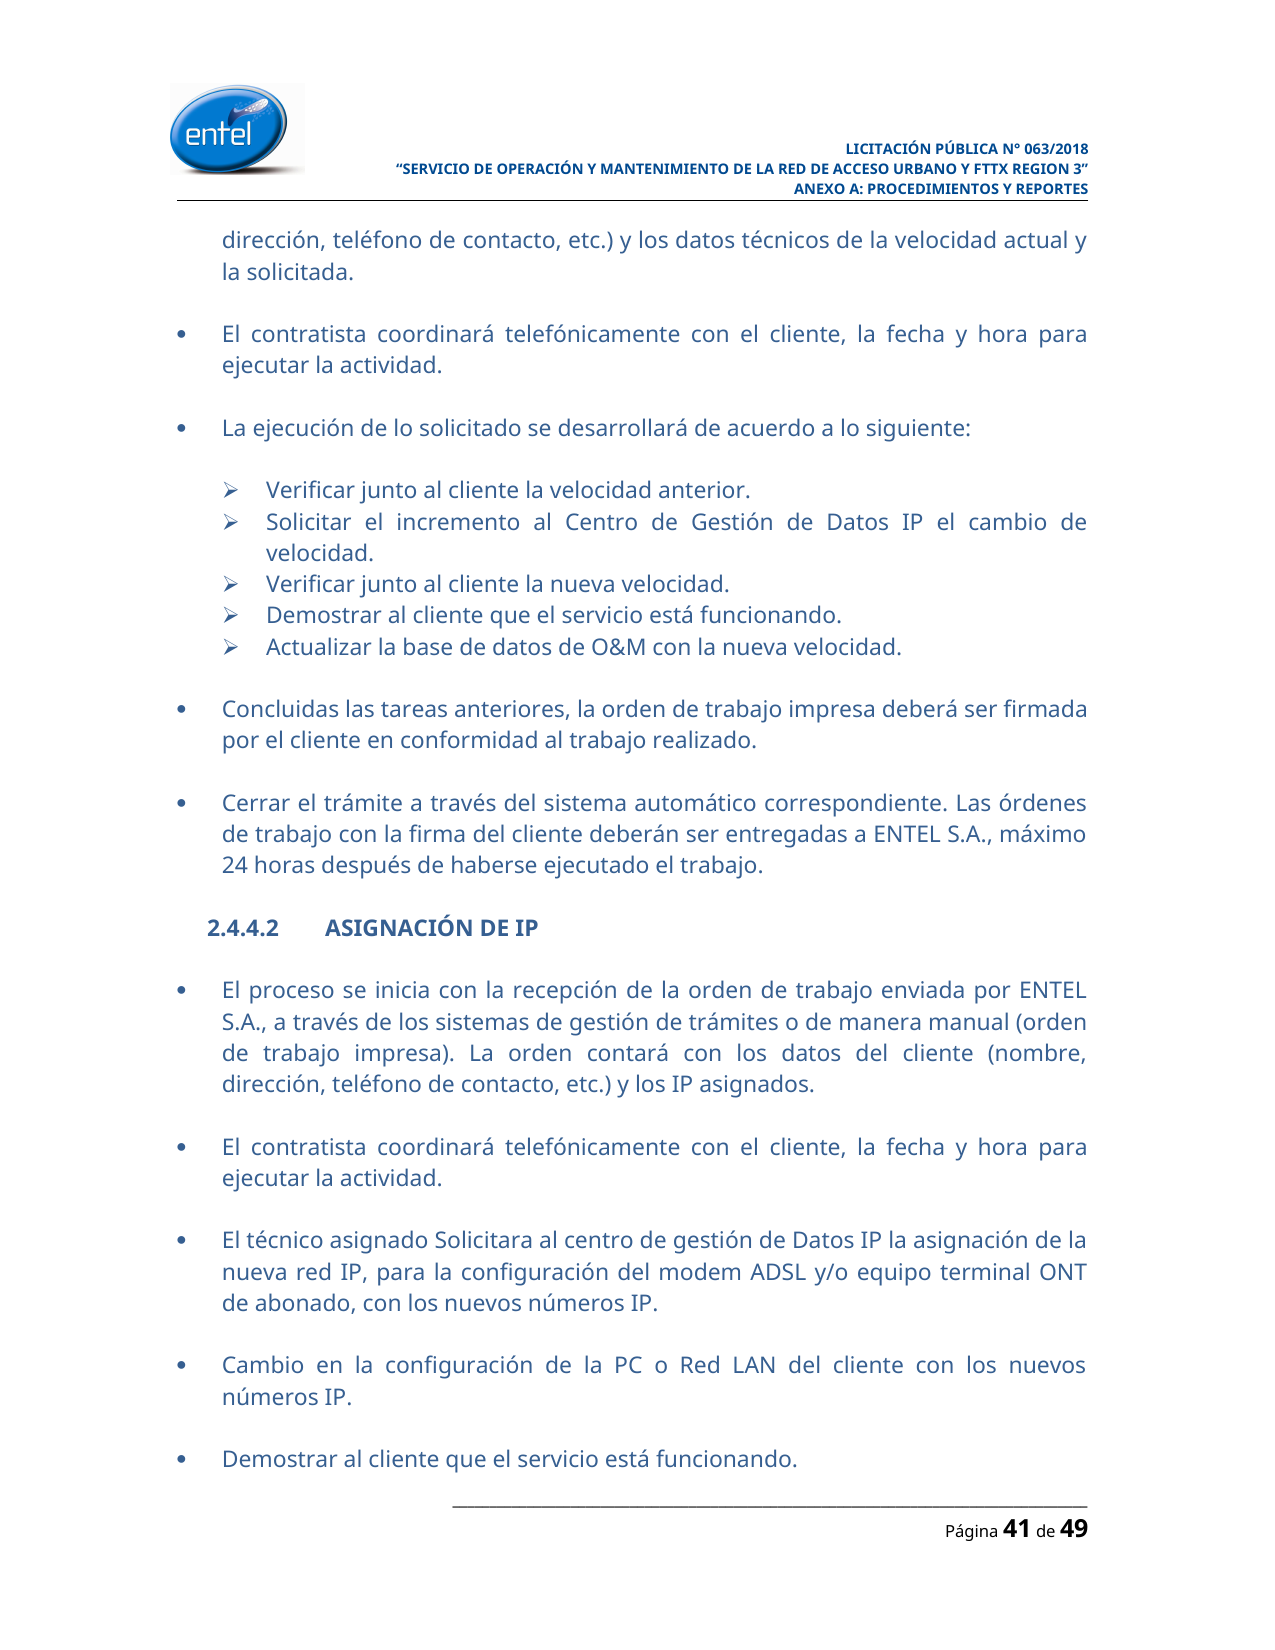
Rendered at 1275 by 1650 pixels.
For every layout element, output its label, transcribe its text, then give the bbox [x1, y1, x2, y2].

list Demostrar al cliente que el servicio está funcionando. [222, 599, 1088, 630]
list Solicitar el incremento al Centro de Gestión de Datos IP el cambio de velocidad. [222, 505, 1088, 568]
list Cambio en la configuración de la PC o Red LAN del cliente con los nuevos números IP. [177, 1349, 1088, 1412]
picture [169, 83, 305, 175]
list Cerrar el trámite a través del sistema automático correspondiente. Las órdenes de trabajo con la firma del cliente deberán ser entregadas a ENTEL S.A., máximo 24 horas después de haberse ejecutado el trabajo. [177, 787, 1088, 880]
list El contratista coordinará telefónicamente con el cliente, la fecha y hora para ejecutar la actividad. [177, 318, 1088, 380]
list Verificar junto al cliente la velocidad anterior. [222, 474, 1088, 505]
list El contratista coordinará telefónicamente con el cliente, la fecha y hora para ejecutar la actividad. [177, 1130, 1088, 1193]
subtitle ASIGNACIÓN DE IP [207, 912, 1088, 943]
list Concluidas las tareas anteriores, la orden de trabajo impresa deberá ser firmada por el cliente en conformidad al trabajo realizado. [177, 693, 1088, 755]
list El técnico asignado Solicitara al centro de gestión de Datos IP la asignación de la nueva red IP, para la configuración del modem ADSL y/o equipo terminal ONT de abonado, con los nuevos números IP. [177, 1224, 1088, 1318]
list La ejecución de lo solicitado se desarrollará de acuerdo a lo siguiente: [177, 412, 1088, 443]
list Actualizar la base de datos de O&M con la nueva velocidad. [222, 630, 1088, 662]
list El proceso se inicia con la recepción de la orden de trabajo enviada por ENTEL S.A., a través de los sistemas de gestión de trámites o de manera manual (orden de trabajo impresa). La orden contará con los datos del cliente (nombre, dirección, teléfono de contacto, etc.) y los IP asignados. [177, 974, 1088, 1099]
list Demostrar al cliente que el servicio está funcionando. [177, 1443, 1088, 1474]
list Verificar junto al cliente la nueva velocidad. [222, 568, 1088, 599]
